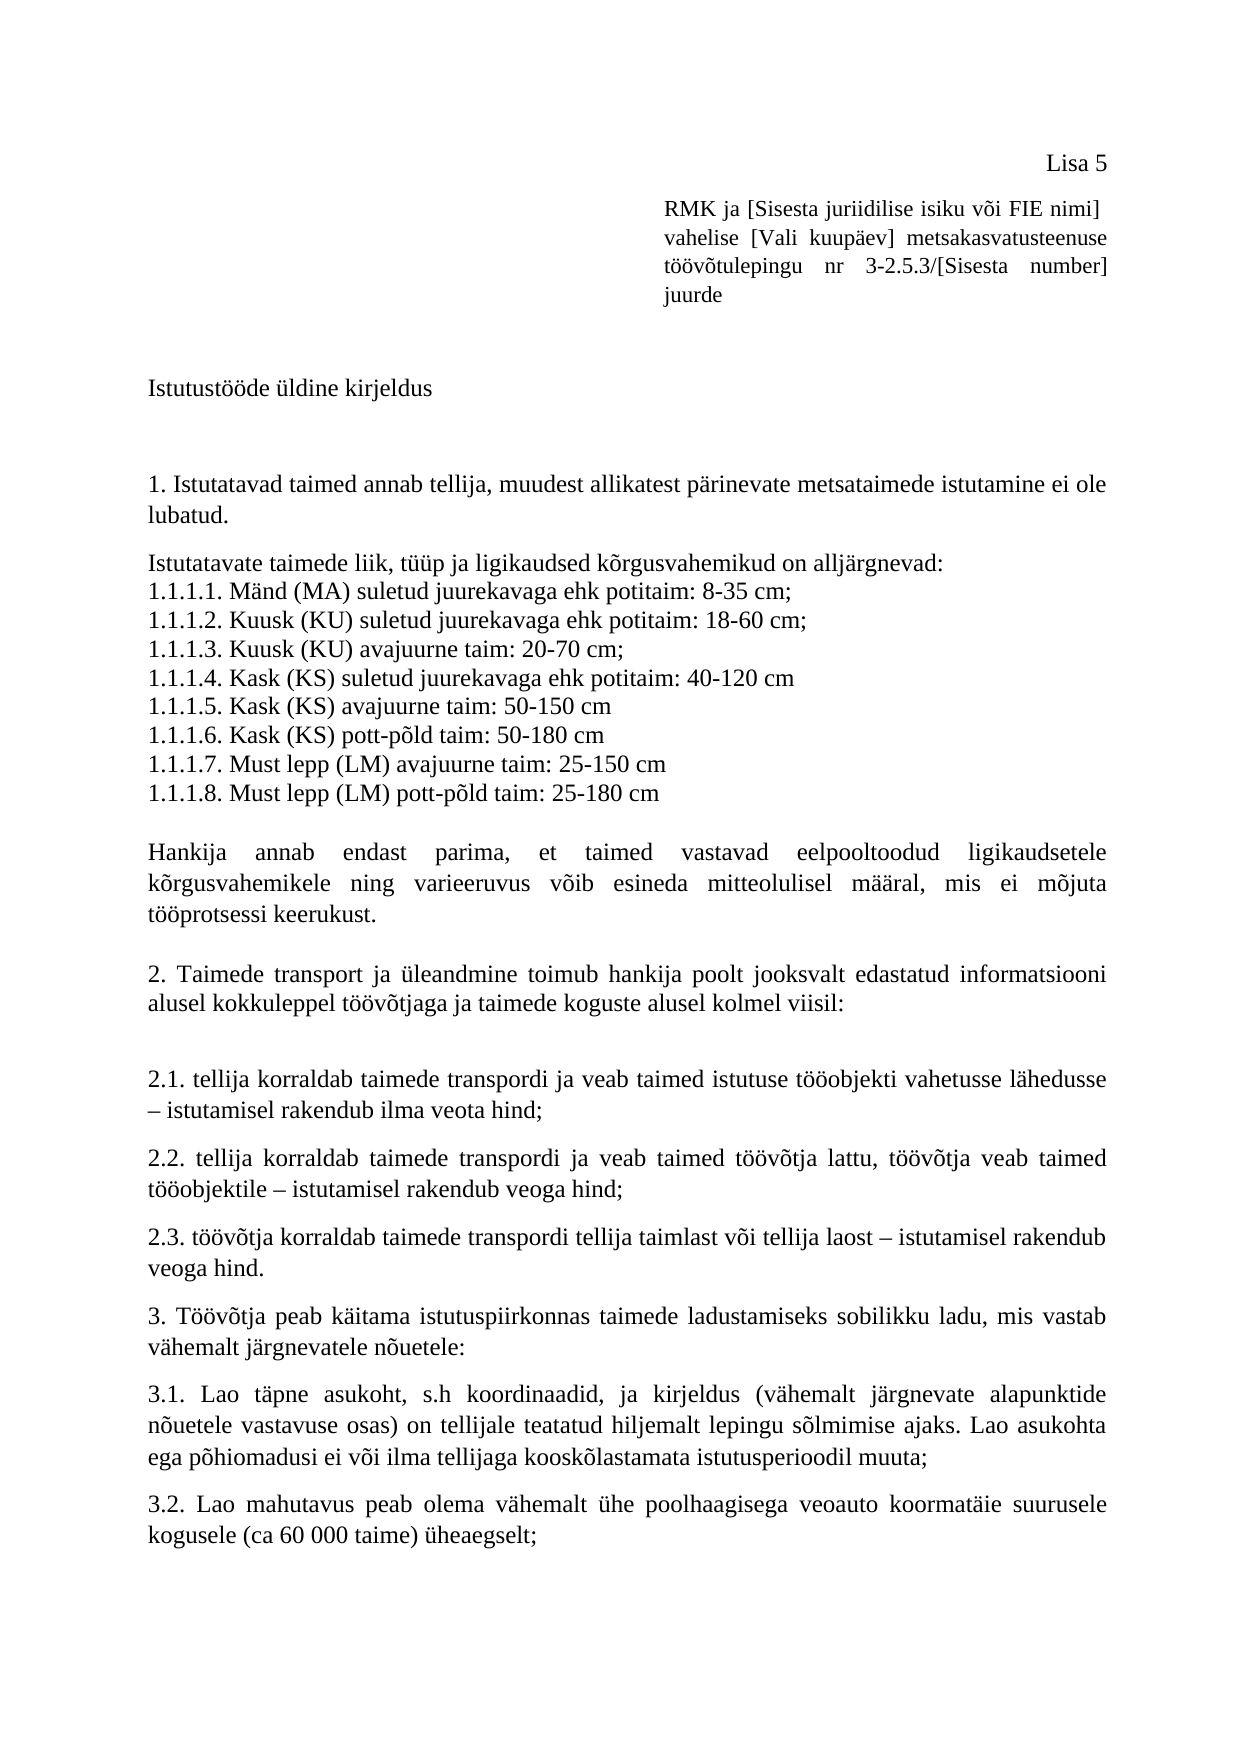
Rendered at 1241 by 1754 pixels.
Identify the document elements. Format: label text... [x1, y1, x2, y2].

text 3. Töövõtja peab käitama istutuspiirkonnas taimede ladustamiseks sobilikku ladu, mis vastab vähemalt järgnevatele nõuetele: [148, 1301, 1107, 1361]
list Must lepp (LM) pott-põld taim: 25-180 cm [148, 778, 1107, 806]
text 2.2. tellija korraldab taimede transpordi ja veab taimed töövõtja lattu, töövõtja veab taimed tööobjektile – istutamisel rakendub veoga hind; [148, 1143, 1107, 1203]
list Kask (KS) pott-põld taim: 50-180 cm [148, 720, 1107, 749]
text 1. Istutatavad taimed annab tellija, muudest allikatest pärinevate metsataimede istutamine ei ole lubatud. [148, 469, 1107, 529]
list Must lepp (LM) avajuurne taim: 25-150 cm [148, 749, 1107, 778]
list Mänd (MA) suletud juurekavaga ehk potitaim: 8-35 cm; [148, 576, 1107, 605]
list Kask (KS) avajuurne taim: 50-150 cm [148, 691, 1107, 720]
list Kuusk (KU) avajuurne taim: 20-70 cm; [148, 634, 1107, 663]
text RMK ja vahelise metsakasvatusteenuse töövõtulepingu nr 3-2.5.3/ juurde [664, 195, 1107, 307]
list Kuusk (KU) suletud juurekavaga ehk potitaim: 18-60 cm; [148, 605, 1107, 634]
list Kask (KS) suletud juurekavaga ehk potitaim: 40-120 cm [148, 663, 1107, 691]
text 2.1. tellija korraldab taimede transpordi ja veab taimed istutuse tööobjekti vahetusse lähedusse – istutamisel rakendub ilma veota hind; [148, 1064, 1107, 1124]
text Lisa 5 [148, 148, 1107, 176]
text 3.2. Lao mahutavus peab olema vähemalt ühe poolhaagisega veoauto koormatäie suurusele kogusele (ca 60 000 taime) üheaegselt; [148, 1489, 1107, 1549]
list Istutatavate taimede liik, tüüp ja ligikaudsed kõrgusvahemikud on alljärgnevad: [148, 548, 1107, 576]
text 3.1. Lao täpne asukoht, s.h koordinaadid, ja kirjeldus (vähemalt järgnevate alapunktide nõuetele vastavuse osas) on tellijale teatatud hiljemalt lepingu sõlmimise ajaks. Lao asukohta ega põhiomadusi ei või ilma tellijaga kooskõlastamata istutusperioodil muuta; [148, 1379, 1107, 1470]
list 2. Taimede transport ja üleandmine toimub hankija poolt jooksvalt edastatud informatsiooni alusel kokkuleppel töövõtjaga ja taimede koguste alusel kolmel viisil: [148, 959, 1107, 1017]
text 2.3. töövõtja korraldab taimede transpordi tellija taimlast või tellija laost – istutamisel rakendub veoga hind. [148, 1222, 1107, 1282]
list Hankija annab endast parima, et taimed vastavad eelpooltoodud ligikaudsetele kõrgusvahemikele ning varieeruvus võib esineda mitteolulisel määral, mis ei mõjuta tööprotsessi keerukust. [148, 837, 1107, 928]
text Istutustööde üldine kirjeldus [148, 373, 1107, 402]
